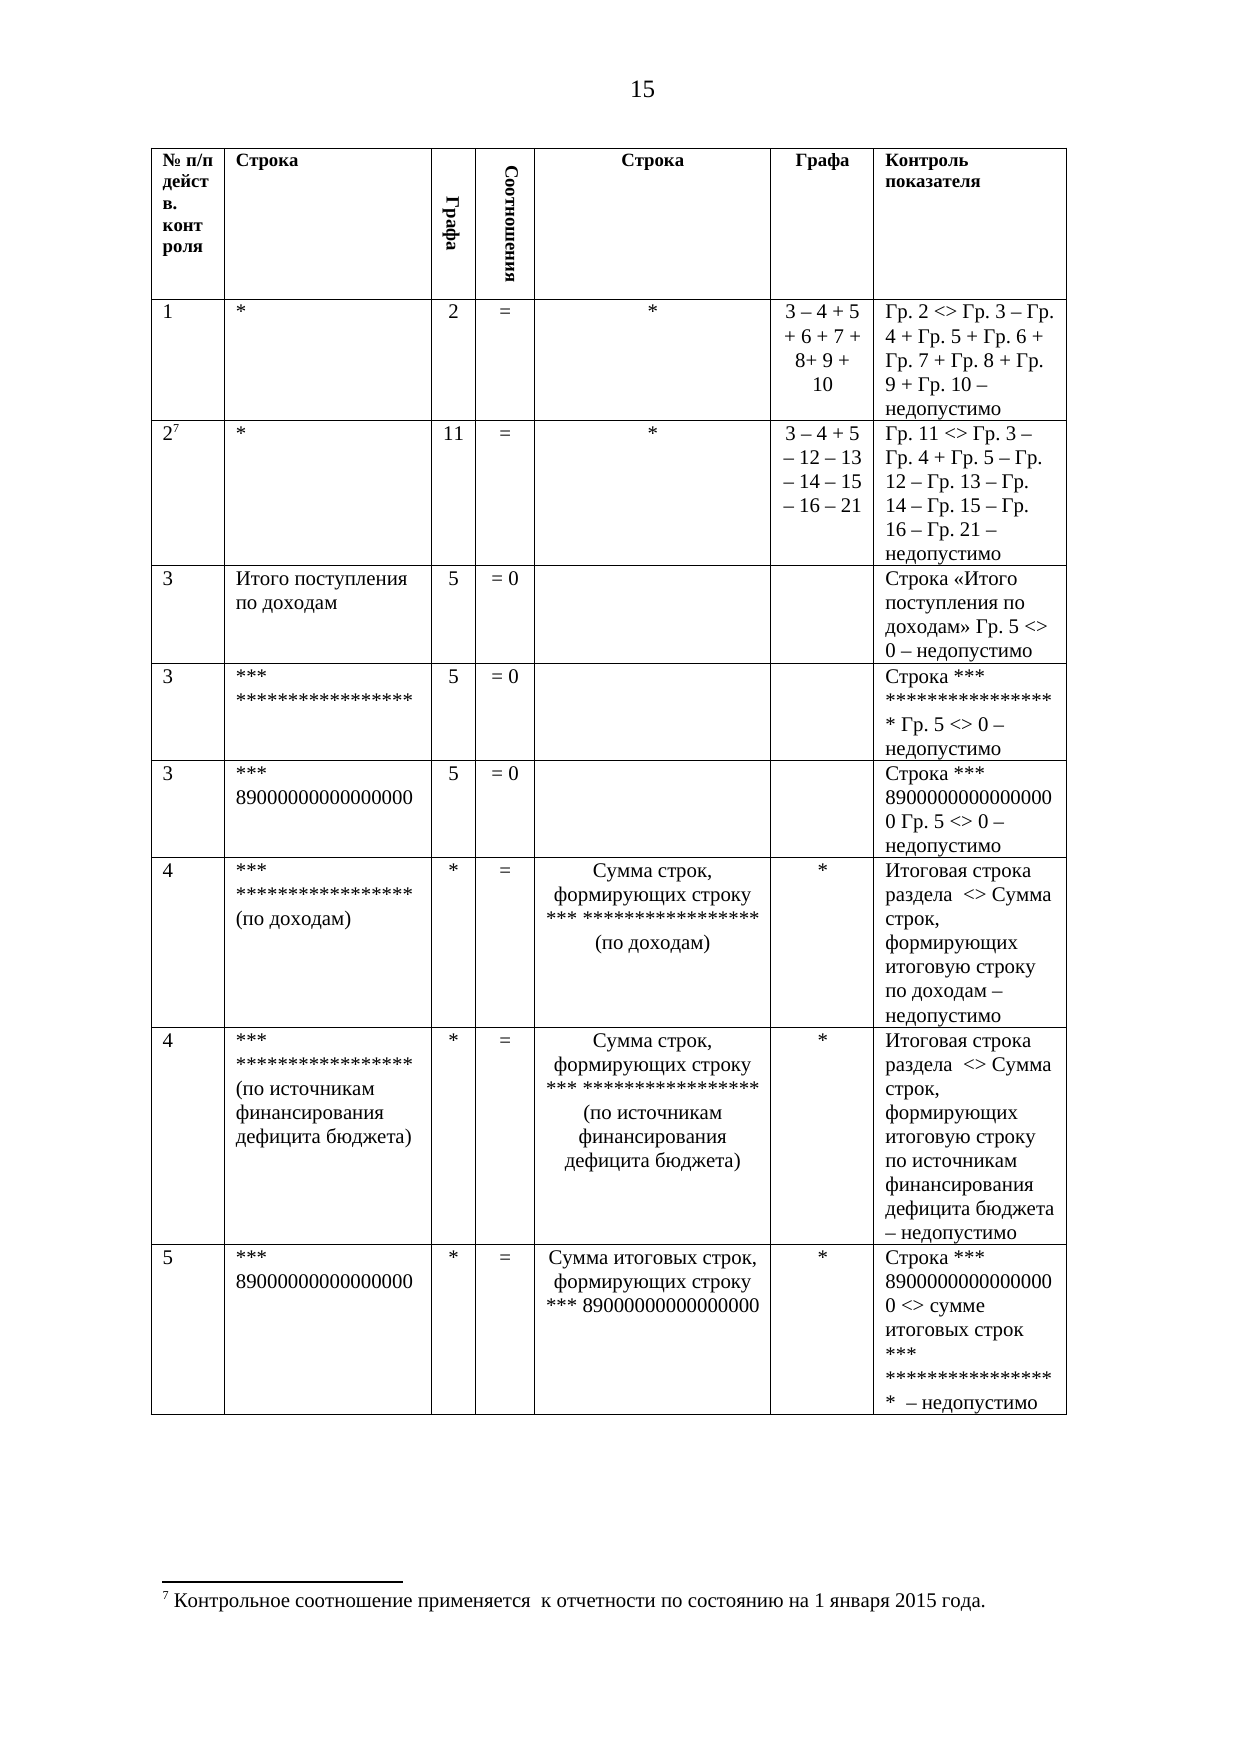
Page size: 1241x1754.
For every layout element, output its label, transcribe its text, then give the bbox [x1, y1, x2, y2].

table_cell Строка *** ***************** Гр. 5 <> 0 – недопустимо [874, 664, 1066, 760]
table_cell [535, 761, 770, 857]
table_cell 3 – 4 + 5 – 12 – 13 – 14 – 15 – 16 – 21 [771, 421, 873, 565]
table_header Соотношения [476, 149, 534, 298]
table_cell 1 [152, 300, 224, 420]
table_header Графа [432, 149, 475, 298]
table_cell * [771, 1028, 873, 1244]
table_cell 4 [152, 1028, 224, 1244]
table_cell = [476, 1028, 534, 1244]
table_header Строка [535, 149, 770, 298]
table_cell Итоговая строка раздела <> Сумма строк, формирующих итоговую строку по источникам финансирования дефицита бюджета – недопустимо [874, 1028, 1066, 1244]
table_cell Гр. 11 <> Гр. 3 – Гр. 4 + Гр. 5 – Гр. 12 – Гр. 13 – Гр. 14 – Гр. 15 – Гр. 16 – Гр. 21 – недопустимо [874, 421, 1066, 565]
table_cell Строка «Итого поступления по доходам» Гр. 5 <> 0 – недопустимо [874, 566, 1066, 662]
table_cell [771, 761, 873, 857]
table_header Контроль показателя [874, 149, 1066, 298]
table_cell 11 [432, 421, 475, 565]
table_cell Итого поступления по доходам [225, 566, 431, 662]
table_cell = 0 [476, 566, 534, 662]
table_cell * [432, 1028, 475, 1244]
table_cell [771, 664, 873, 760]
table_cell 5 [152, 1245, 224, 1414]
table_cell 5 [432, 566, 475, 662]
table_cell [535, 664, 770, 760]
table_cell * [225, 300, 431, 420]
table_cell Сумма итоговых строк, формирующих строку *** 89000000000000000 [535, 1245, 770, 1414]
table_cell Строка *** 89000000000000000 Гр. 5 <> 0 – недопустимо [874, 761, 1066, 857]
table_header Графа [771, 149, 873, 298]
table_cell Сумма строк, формирующих строку *** ***************** (по доходам) [535, 858, 770, 1027]
table_cell Строка *** 89000000000000000 <> сумме итоговых строк *** ***************** – недопустимо [874, 1245, 1066, 1414]
table_cell = 0 [476, 761, 534, 857]
table_cell *** ***************** (по доходам) [225, 858, 431, 1027]
table_cell = [476, 421, 534, 565]
table_cell *** ***************** (по источникам финансирования дефицита бюджета) [225, 1028, 431, 1244]
table_cell [535, 566, 770, 662]
table_cell 3 – 4 + 5 + 6 + 7 + 8+ 9 + 10 [771, 300, 873, 420]
table_cell 5 [432, 761, 475, 857]
table_cell *** 89000000000000000 [225, 761, 431, 857]
table_cell Итоговая строка раздела <> Сумма строк, формирующих итоговую строку по доходам – недопустимо [874, 858, 1066, 1027]
table_cell 2 [432, 300, 475, 420]
table_cell 2 [152, 421, 224, 565]
table_cell * [432, 1245, 475, 1414]
table_cell Гр. 2 <> Гр. 3 – Гр. 4 + Гр. 5 + Гр. 6 + Гр. 7 + Гр. 8 + Гр. 9 + Гр. 10 – недопустимо [874, 300, 1066, 420]
table_cell = 0 [476, 664, 534, 760]
table_cell * [535, 300, 770, 420]
table_cell * [771, 858, 873, 1027]
table_cell * [535, 421, 770, 565]
table_cell *** 89000000000000000 [225, 1245, 431, 1414]
table_cell * [432, 858, 475, 1027]
table_cell 3 [152, 664, 224, 760]
table_cell Сумма строк, формирующих строку *** ***************** (по источникам финансирования дефицита бюджета) [535, 1028, 770, 1244]
table_header № п/п действ. контроля [152, 149, 224, 298]
table_header Строка [225, 149, 431, 298]
table_cell 3 [152, 761, 224, 857]
table_cell = [476, 1245, 534, 1414]
table_cell 5 [432, 664, 475, 760]
table_cell * [771, 1245, 873, 1414]
table_cell = [476, 858, 534, 1027]
table_cell *** ***************** [225, 664, 431, 760]
table_cell 3 [152, 566, 224, 662]
table_cell = [476, 300, 534, 420]
table_cell [771, 566, 873, 662]
table_cell * [225, 421, 431, 565]
table_cell 4 [152, 858, 224, 1027]
